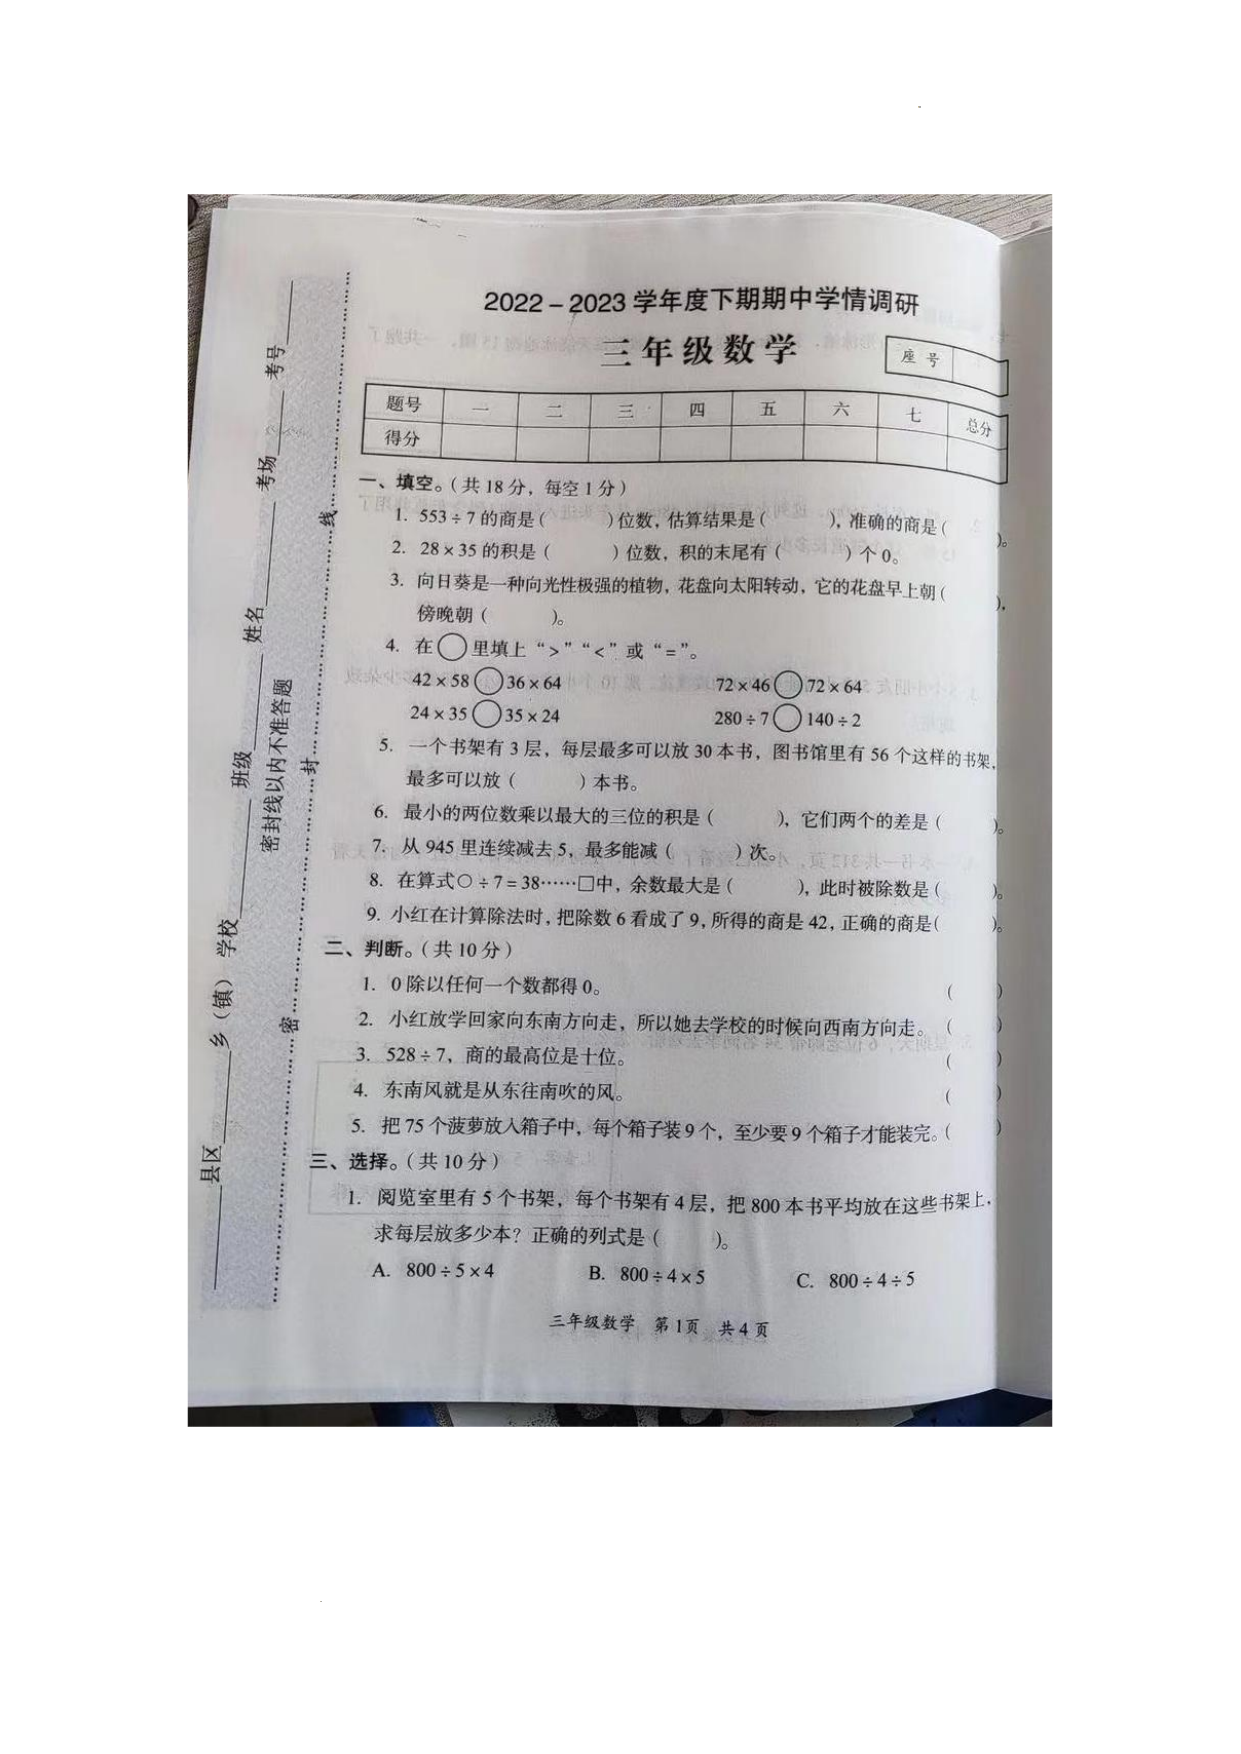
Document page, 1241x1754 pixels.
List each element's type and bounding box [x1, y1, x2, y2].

picture [187, 194, 1053, 1427]
